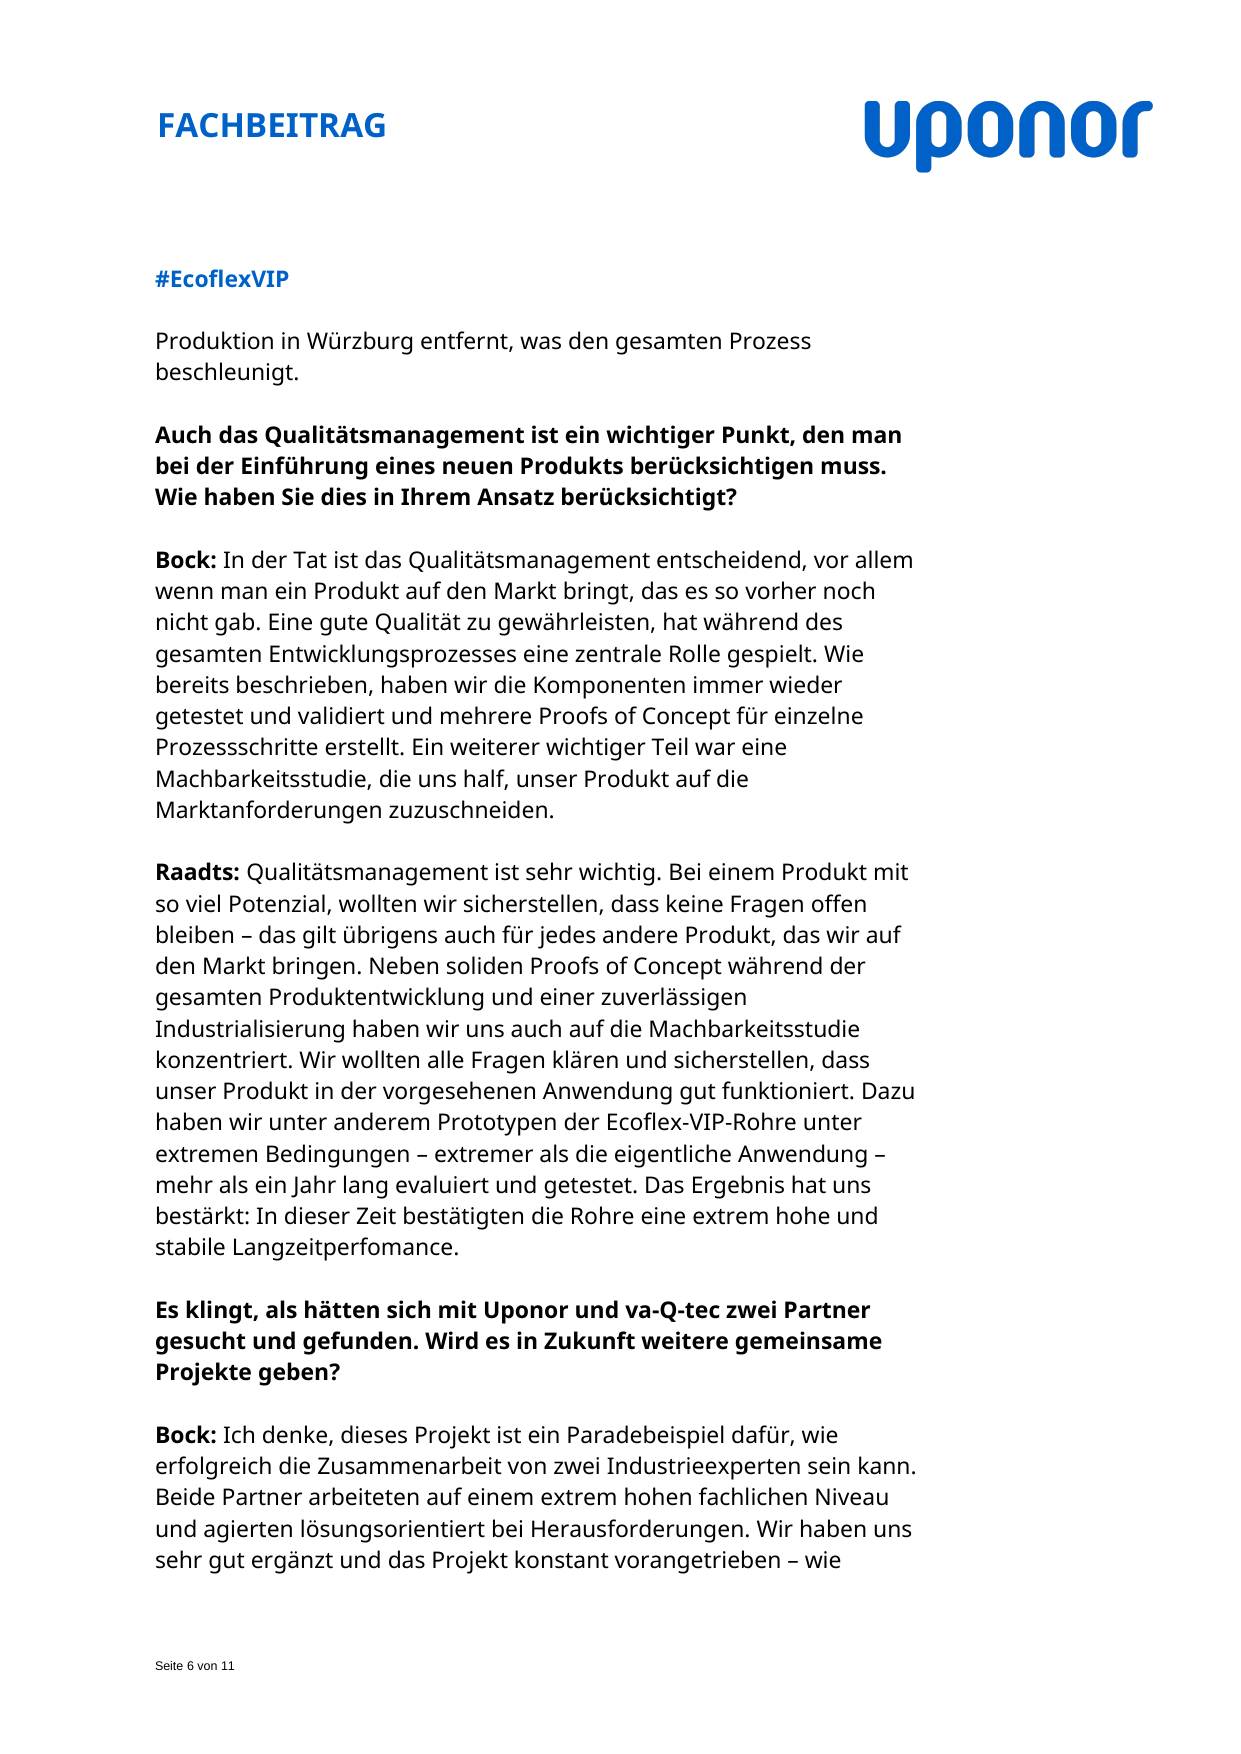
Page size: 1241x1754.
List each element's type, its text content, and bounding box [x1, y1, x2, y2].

text Auch das Qualitätsmanagement ist ein wichtiger Punkt, den man bei der Einführung eines neuen Produkts berücksichtigen muss. Wie haben Sie dies in Ihrem Ansatz berücksichtigt? [155, 419, 931, 512]
text Bock: In der Tat ist das Qualitätsmanagement entscheidend, vor allem wenn man ein Produkt auf den Markt bringt, das es so vorher noch nicht gab. Eine gute Qualität zu gewährleisten, hat während des gesamten Entwicklungsprozesses eine zentrale Rolle gespielt. Wie bereits beschrieben, haben wir die Komponenten immer wieder getestet und validiert und mehrere Proofs of Concept für einzelne Prozessschritte erstellt. Ein weiterer wichtiger Teil war eine Machbarkeitsstudie, die uns half, unser Produkt auf die Marktanforderungen zuzuschneiden. [155, 544, 931, 825]
text Raadts: Qualitätsmanagement ist sehr wichtig. Bei einem Produkt mit so viel Potenzial, wollten wir sicherstellen, dass keine Fragen offen bleiben – das gilt übrigens auch für jedes andere Produkt, das wir auf den Markt bringen. Neben soliden Proofs of Concept während der gesamten Produktentwicklung und einer zuverlässigen Industrialisierung haben wir uns auch auf die Machbarkeitsstudie konzentriert. Wir wollten alle Fragen klären und sicherstellen, dass unser Produkt in der vorgesehenen Anwendung gut funktioniert. Dazu haben wir unter anderem Prototypen der Ecoflex-VIP-Rohre unter extremen Bedingungen – extremer als die eigentliche Anwendung – mehr als ein Jahr lang evaluiert und getestet. Das Ergebnis hat uns bestärkt: In dieser Zeit bestätigten die Rohre eine extrem hohe und stabile Langzeitperfomance. [155, 856, 931, 1262]
text Es klingt, als hätten sich mit Uponor und va-Q-tec zwei Partner gesucht und gefunden. Wird es in Zukunft weitere gemeinsame Projekte geben? [155, 1294, 931, 1387]
picture [858, 55, 1163, 186]
